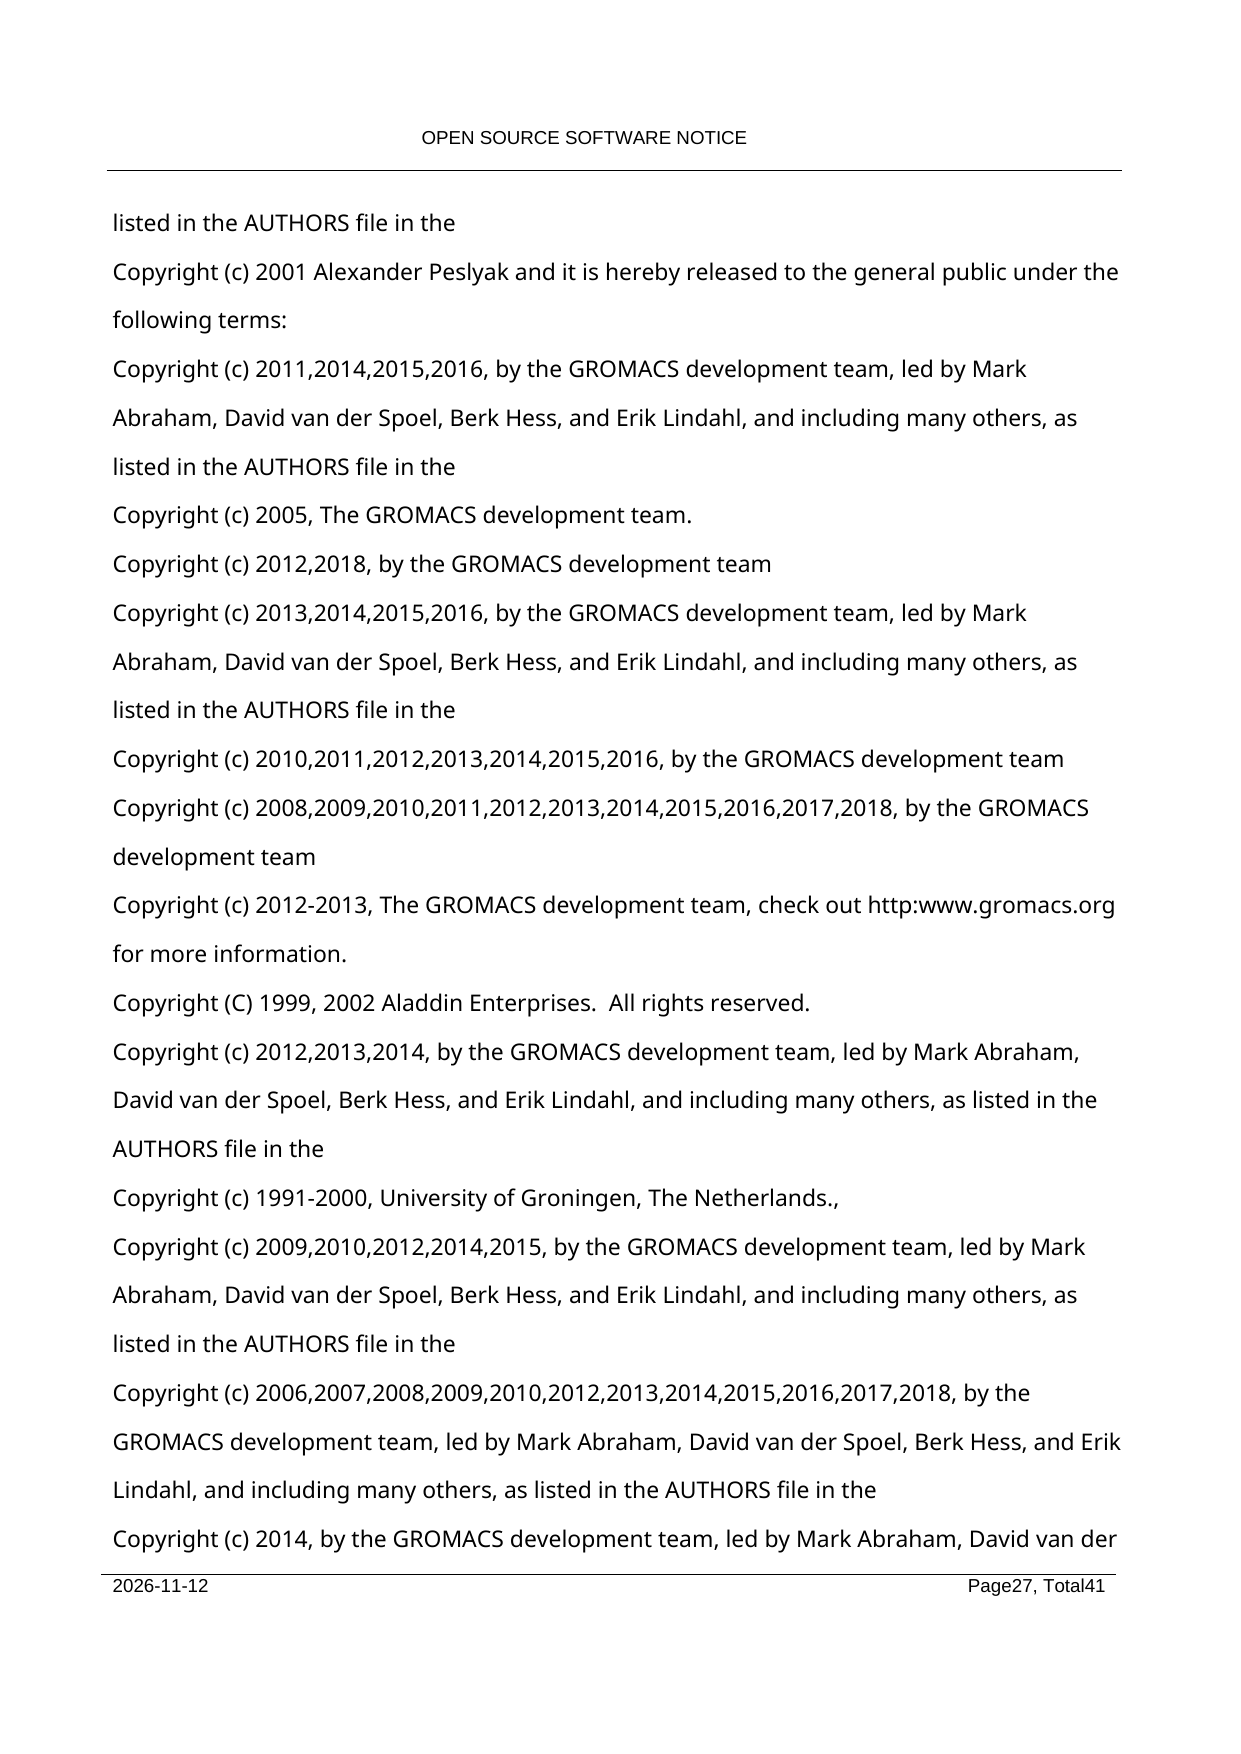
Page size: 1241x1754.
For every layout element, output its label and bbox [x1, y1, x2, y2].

text [112, 206, 1128, 1555]
